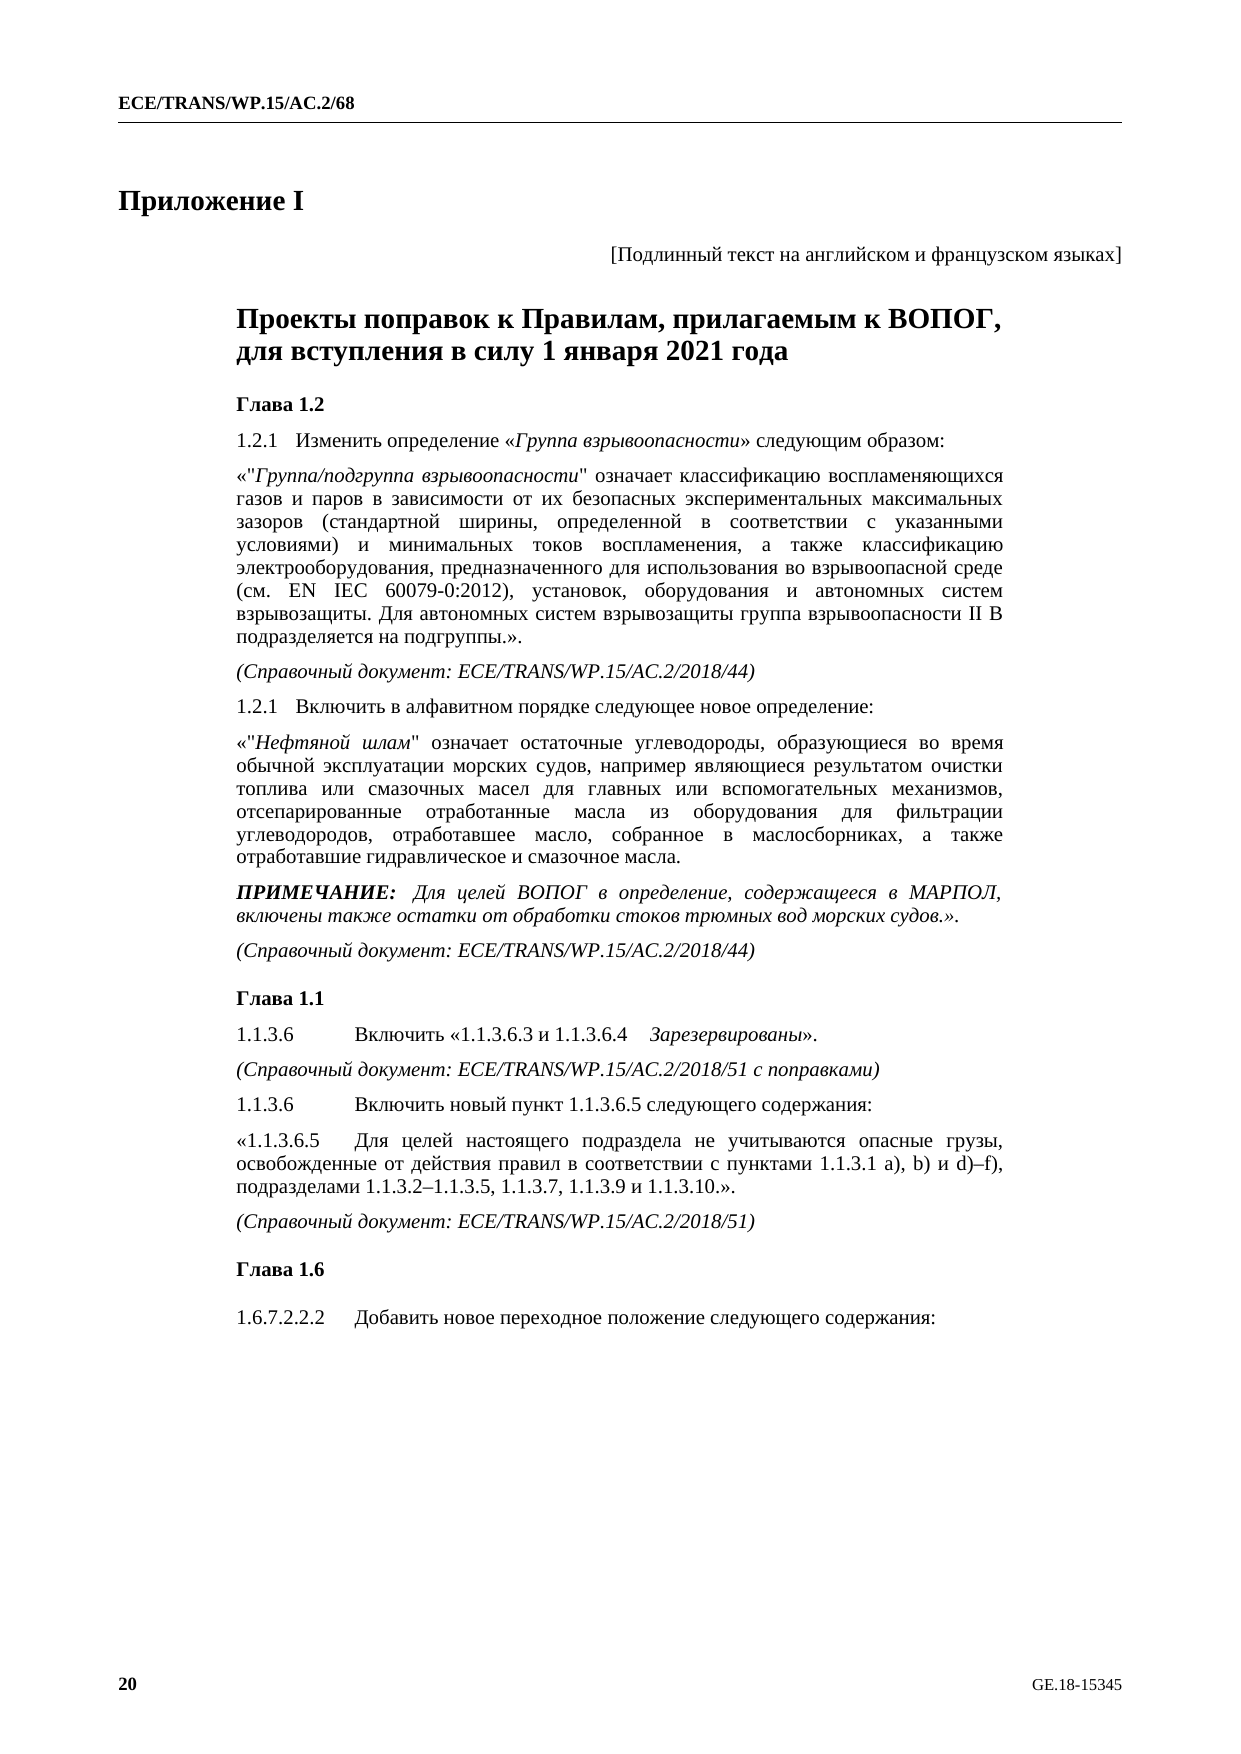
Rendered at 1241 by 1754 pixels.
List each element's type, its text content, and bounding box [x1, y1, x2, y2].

text [Подлинный текст на английском и французском языках] [236, 241, 1122, 266]
text 1.1.3.6 Включить новый пункт 1.1.3.6.5 следующего содержания: [236, 1093, 1004, 1116]
text «"Нефтяной шлам" означает остаточные углеводороды, образующиеся во время обычной эксплуатации морских судов, например являющиеся результатом очистки топлива или смазочных масел для главных или вспомогательных механизмов, отсепарированные отработанные масла из оборудования для фильтрации углеводородов, отработавшее масло, собранное в маслосборниках, а также отработавшие гидравлическое и смазочное масла. [236, 731, 1004, 868]
text Глава 1.1 [118, 987, 1004, 1010]
text Приложение I [118, 185, 1004, 216]
text (Справочный документ: ECE/TRANS/WP.15/AC.2/2018/44) [236, 939, 1004, 962]
text ПРИМЕЧАНИЕ: Для целей ВОПОГ в определение, содержащееся в МАРПОЛ, включены также остатки от обработки стоков трюмных вод морских судов.». [236, 881, 1004, 927]
text 1.1.3.6 Включить «1.1.3.6.3 и 1.1.3.6.4 Зарезервированы». [236, 1023, 1004, 1046]
text 1.2.1 Изменить определение «Группа взрывоопасности» следующим образом: [236, 429, 1004, 452]
text (Справочный документ: ECE/TRANS/WP.15/AC.2/2018/51) [236, 1210, 1004, 1233]
text Глава 1.6 [118, 1258, 1004, 1281]
text 1.2.1 Включить в алфавитном порядке следующее новое определение: [236, 696, 1004, 718]
text «1.1.3.6.5 Для целей настоящего подраздела не учитываются опасные грузы, освобожденные от действия правил в соответствии с пунктами 1.1.3.1 a), b) и d)–f), подразделами 1.1.3.2–1.1.3.5, 1.1.3.7, 1.1.3.9 и 1.1.3.10.». [236, 1129, 1004, 1198]
text (Справочный документ: ECE/TRANS/WP.15/AC.2/2018/44) [236, 660, 1004, 683]
text (Справочный документ: ECE/TRANS/WP.15/AC.2/2018/51 с поправками) [236, 1058, 1004, 1081]
text 1.6.7.2.2.2 Добавить новое переходное положение следующего содержания: [236, 1306, 1004, 1329]
text Глава 1.2 [118, 391, 1004, 416]
text Проекты поправок к Правилам, прилагаемым к ВОПОГ, для вступления в силу 1 января 2021 года [118, 304, 1004, 366]
text «"Группа/подгруппа взрывоопасности" означает классификацию воспламеняющихся газов и паров в зависимости от их безопасных экспериментальных максимальных зазоров (стандартной ширины, определенной в соответствии с указанными условиями) и минимальных токов воспламенения, а также классификацию электрооборудования, предназначенного для использования во взрывоопасной среде (см. EN IEC 60079-0:2012), установок, оборудования и автономных систем взрывозащиты. Для автономных систем взрывозащиты группа взрывоопасности II B подразделяется на подгруппы.». [236, 464, 1004, 648]
